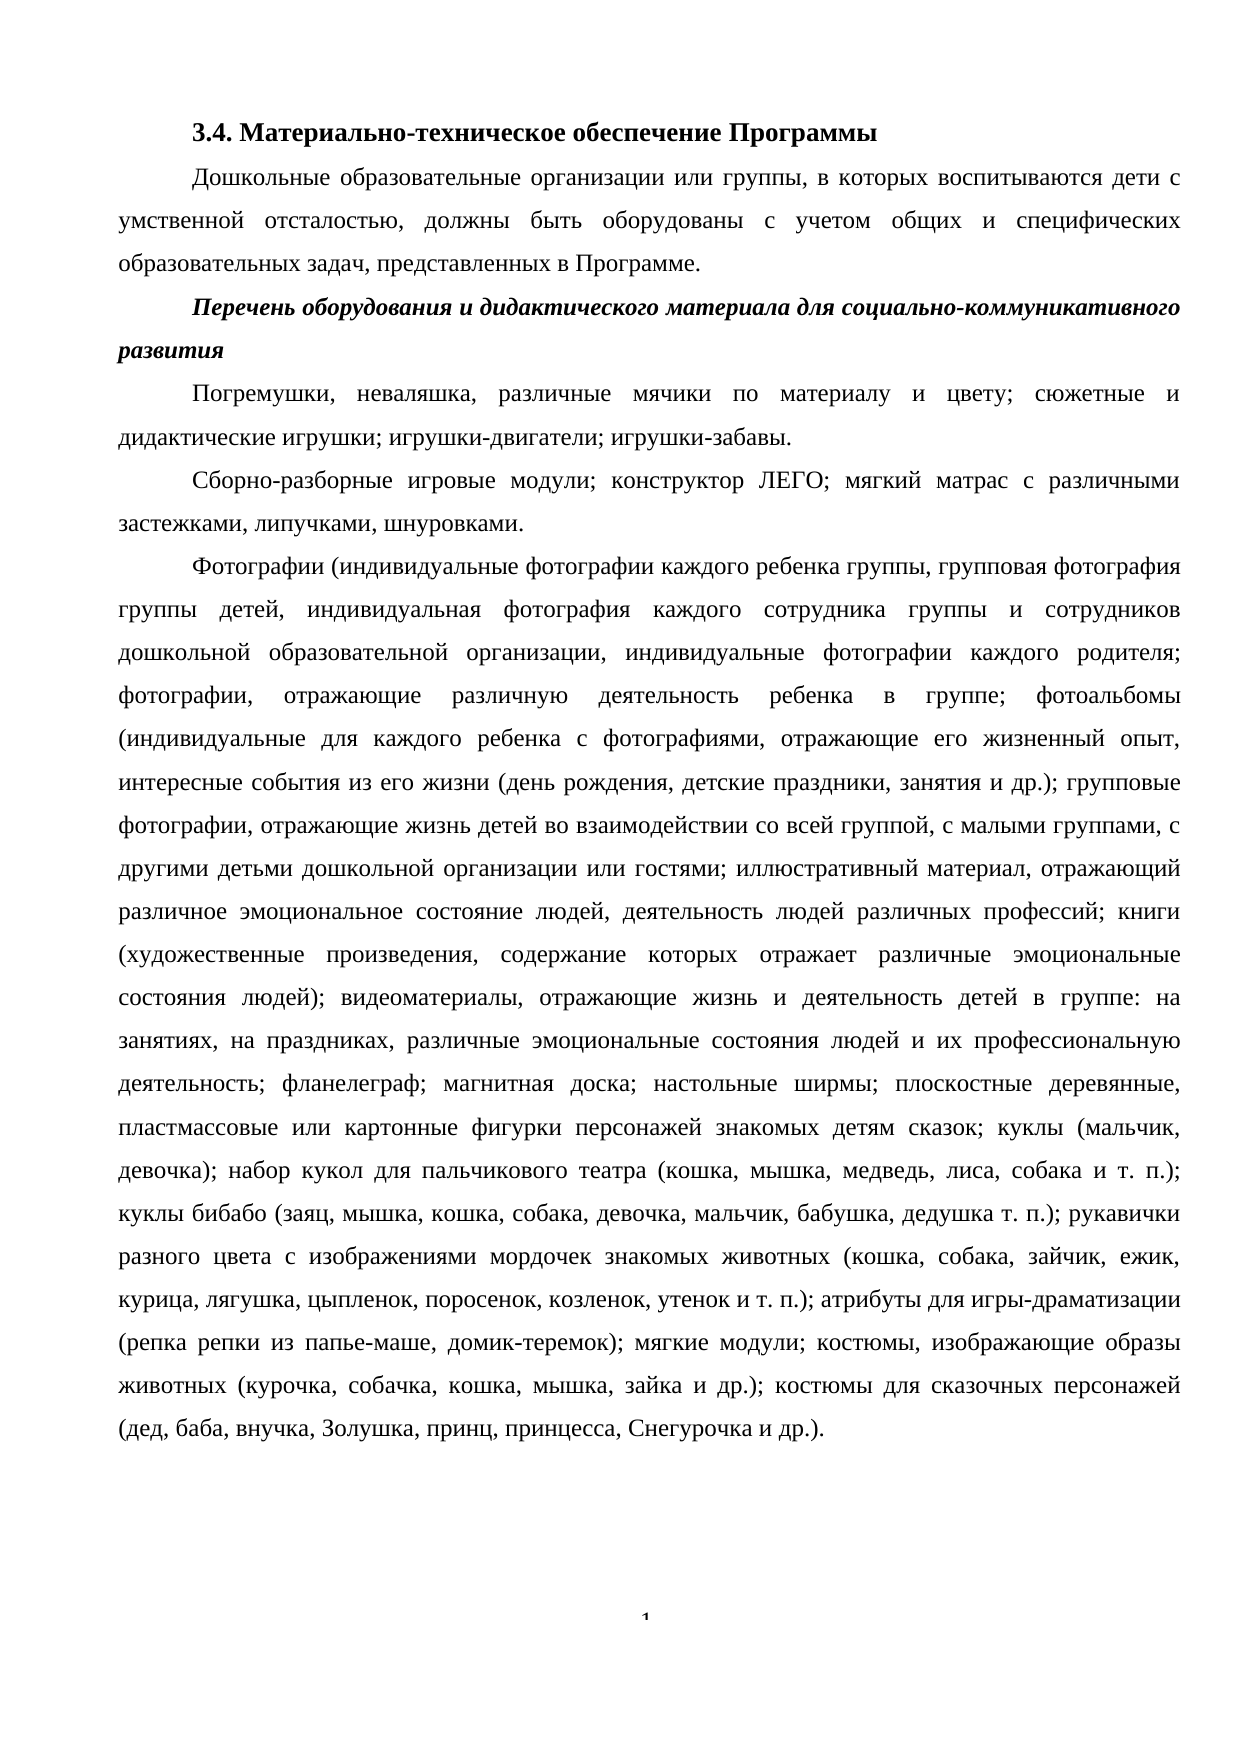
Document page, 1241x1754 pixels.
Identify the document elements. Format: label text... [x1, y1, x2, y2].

subtitle Перечень оборудования и дидактического материала для социально-коммуникативного развития [118, 292, 1181, 364]
text Сборно-разборные игровые модули; конструктор ЛЕГО; мягкий матрас с различными застежками, липучками, шнуровками. [118, 465, 1181, 537]
text Погремушки, неваляшка, различные мячики по материалу и цвету; сюжетные и дидактические игрушки; игрушки-двигатели; игрушки-забавы. [118, 378, 1180, 450]
text Дошкольные образовательные организации или группы, в которых воспитываются дети с умственной отсталостью, должны быть оборудованы с учетом общих и специфических образовательных задач, представленных в Программе. [118, 162, 1181, 277]
text Фотографии (индивидуальные фотографии каждого ребенка группы, групповая фотография группы детей, индивидуальная фотография каждого сотрудника группы и сотрудников дошкольной образовательной организации, индивидуальные фотографии каждого родителя; фотографии, отражающие различную деятельность ребенка в группе; фотоальбомы (индивидуальные для каждого ребенка с фотографиями, отражающие его жизненный опыт, интересные события из его жизни (день рождения, детские праздники, занятия и др.); групповые фотографии, отражающие жизнь детей во взаимодействии со всей группой, с малыми группами, с другими детьми дошкольной организации или гостями; иллюстративный материал, отражающий различное эмоциональное состояние людей, деятельность людей различных профессий; книги (художественные произведения, содержание которых отражает различные эмоциональные состояния людей); видеоматериалы, отражающие жизнь и деятельность детей в группе: на занятиях, на праздниках, различные эмоциональные состояния людей и их профессиональную деятельность; фланелеграф; магнитная доска; настольные ширмы; плоскостные деревянные, пластмассовые или картонные фигурки персонажей знакомых детям сказок; куклы (мальчик, девочка); набор кукол для пальчикового театра (кошка, мышка, медведь, лиса, собака и т. п.); куклы бибабо (заяц, мышка, кошка, собака, девочка, мальчик, бабушка, дедушка т. п.); рукавички разного цвета с изображениями мордочек знакомых животных (кошка, собака, зайчик, ежик, курица, лягушка, цыпленок, поросенок, козленок, утенок и т. п.); атрибуты для игры-драматизации (репка репки из папье-маше, домик-теремок); мягкие модули; костюмы, изображающие образы животных (курочка, собачка, кошка, мышка, зайка и др.); костюмы для сказочных персонажей (дед, баба, внучка, Золушка, принц, принцесса, Снегурочка и др.). [118, 551, 1182, 1442]
subtitle Материально-техническое обеспечение Программы [118, 116, 1205, 147]
